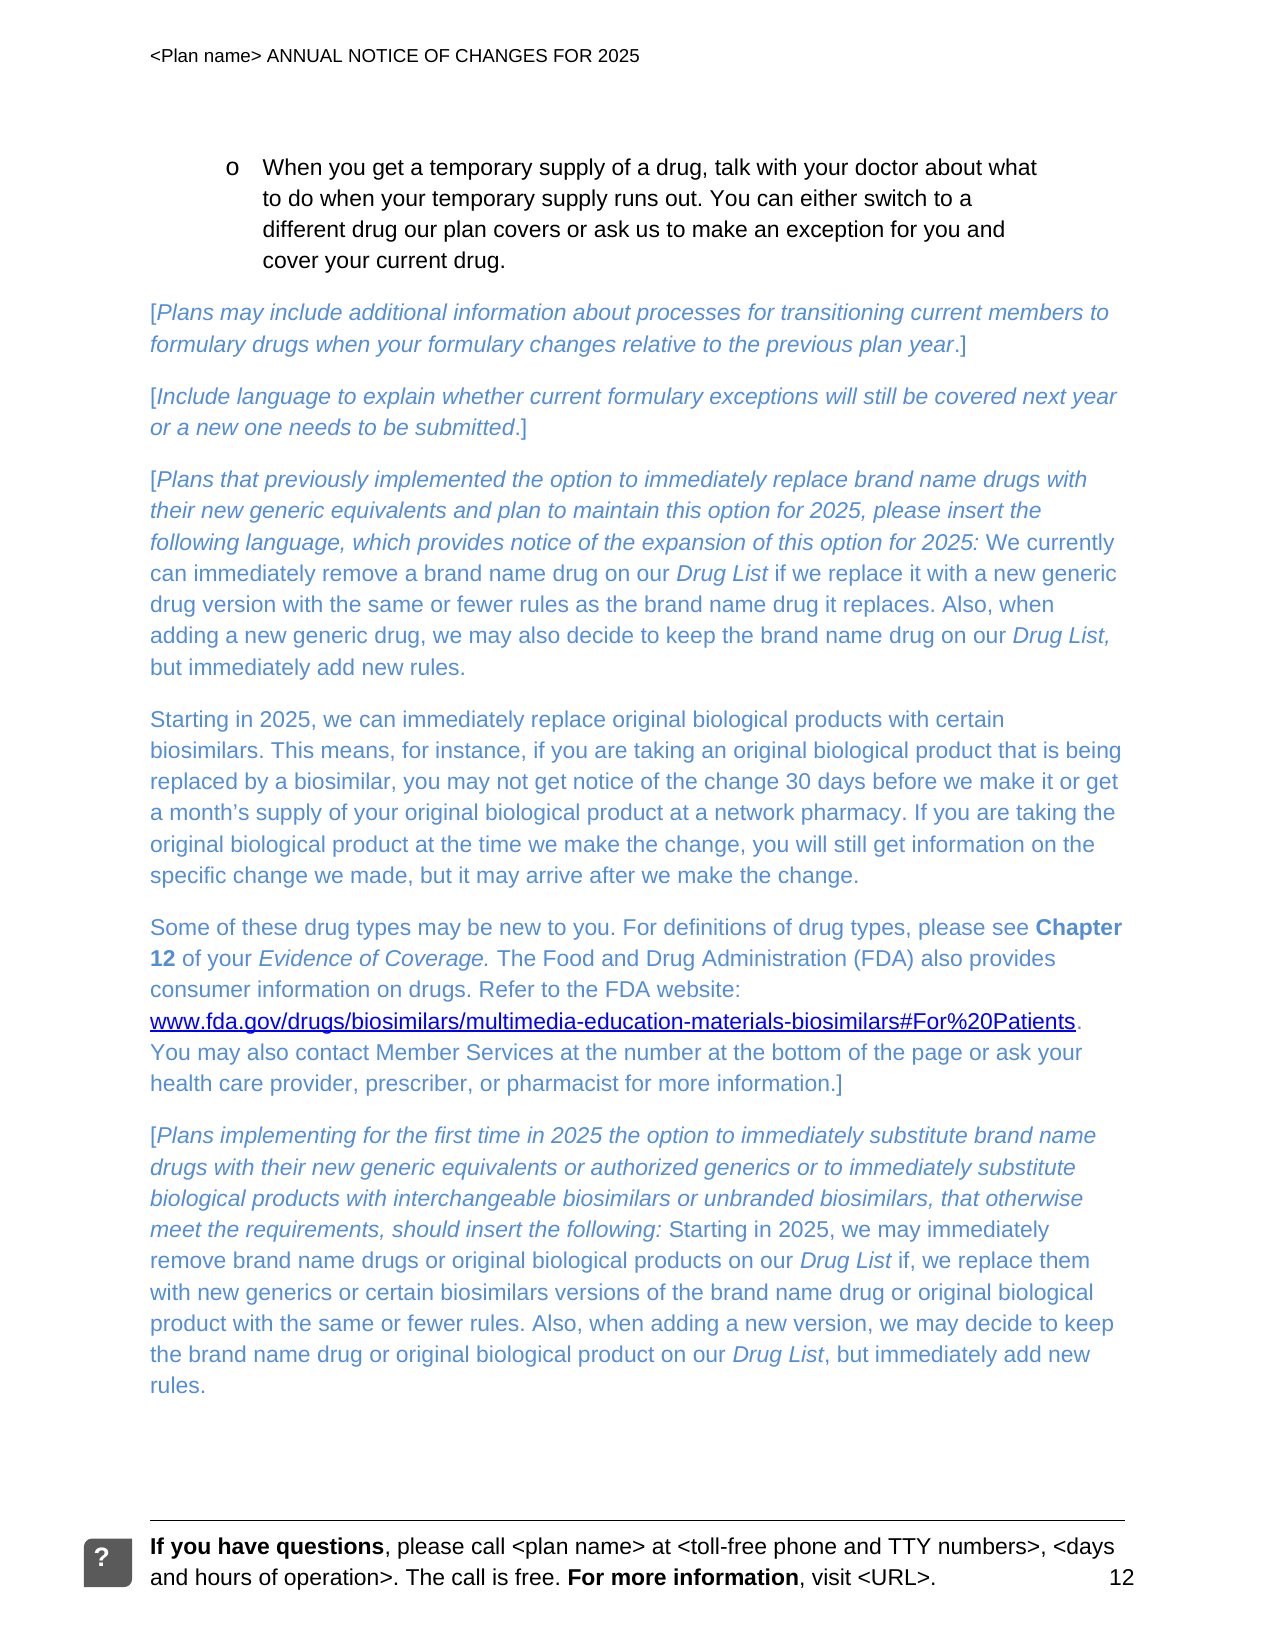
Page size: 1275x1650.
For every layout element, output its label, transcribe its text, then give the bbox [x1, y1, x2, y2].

text Some of these drug types may be new to you. For definitions of drug types, please see Chapter 12 of your Evidence of Coverage. The Food and Drug Administration (FDA) also provides consumer information on drugs. Refer to the FDA website: www.fda.gov/drugs/biosimilars/multimedia-education-materials-biosimilars#For%20Patients. You may also contact Member Services at the number at the bottom of the page or ask your health care provider, prescriber, or pharmacist for more information.] [150, 910, 1125, 1098]
text [Plans that previously implemented the option to immediately replace brand name drugs with their new generic equivalents and plan to maintain this option for 2025, please insert the following language, which provides notice of the expansion of this option for 2025: We currently can immediately remove a brand name drug on our Drug List if we replace it with a new generic drug version with the same or fewer rules as the brand name drug it replaces. Also, when adding a new generic drug, we may also decide to keep the brand name drug on our Drug List, but immediately add new rules. [150, 462, 1125, 681]
text Starting in 2025, we can immediately replace original biological products with certain biosimilars. This means, for instance, if you are taking an original biological product that is being replaced by a biosimilar, you may not get notice of the change 30 days before we make it or get a month’s supply of your original biological product at a network pharmacy. If you are taking the original biological product at the time we make the change, you will still get information on the specific change we made, but it may arrive after we make the change. [150, 702, 1125, 889]
list When you get a temporary supply of a drug, talk with your doctor about what to do when your temporary supply runs out. You can either switch to a different drug our plan covers or ask us to make an exception for you and cover your current drug. [225, 150, 1050, 275]
text [Plans may include additional information about processes for transitioning current members to formulary drugs when your formulary changes relative to the previous plan year.] [150, 296, 1125, 358]
text [Plans implementing for the first time in 2025 the option to immediately substitute brand name drugs with their new generic equivalents or authorized generics or to immediately substitute biological products with interchangeable biosimilars or unbranded biosimilars, that otherwise meet the requirements, should insert the following: Starting in 2025, we may immediately remove brand name drugs or original biological products on our Drug List if, we replace them with new generics or certain biosimilars versions of the brand name drug or original biological product with the same or fewer rules. Also, when adding a new version, we may decide to keep the brand name drug or original biological product on our Drug List, but immediately add new rules. [150, 1119, 1125, 1400]
text [Include language to explain whether current formulary exceptions will still be covered next year or a new one needs to be submitted.] [150, 379, 1125, 442]
